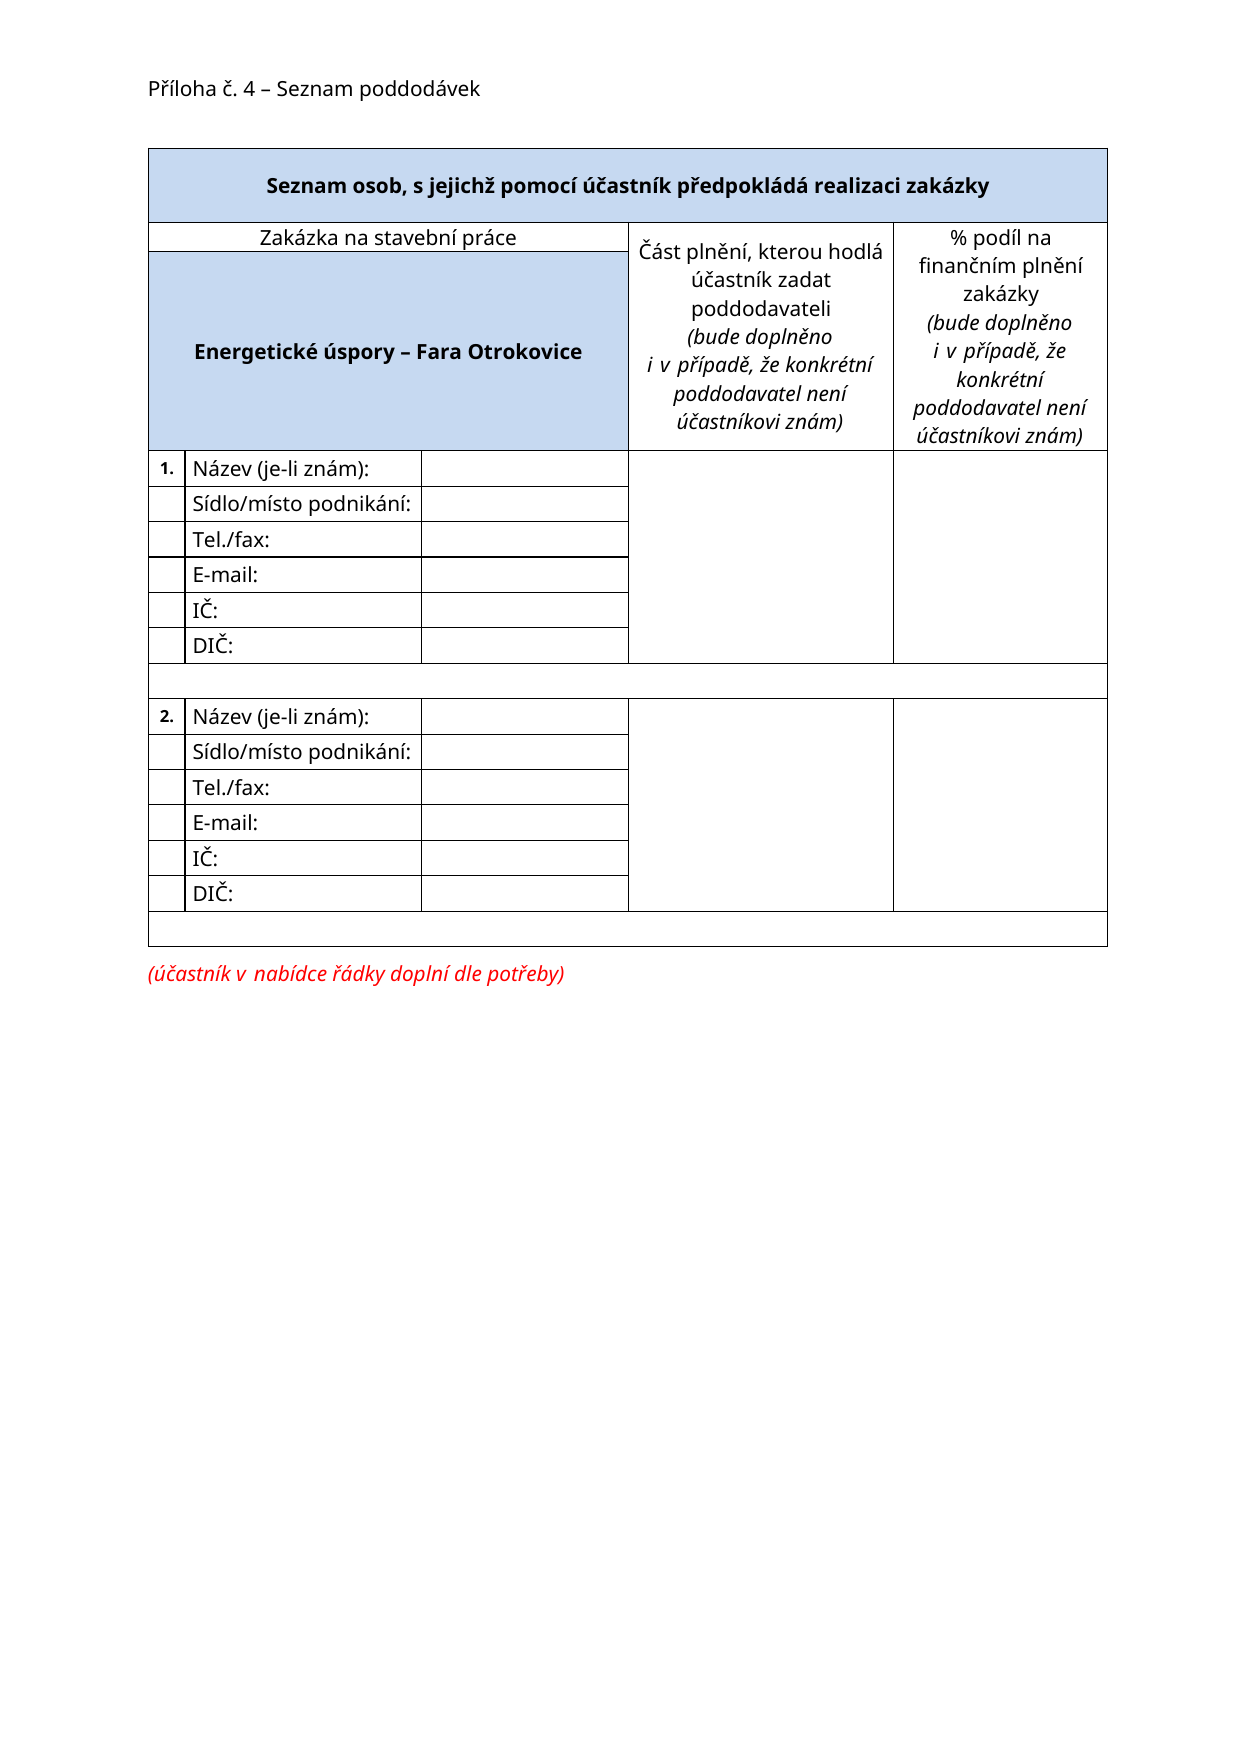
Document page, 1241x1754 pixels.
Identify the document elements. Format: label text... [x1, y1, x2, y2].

table_cell DIČ: [186, 628, 421, 663]
table_cell E-mail: [186, 558, 421, 592]
table_cell [422, 735, 628, 769]
table_cell [149, 522, 184, 556]
table_cell [422, 805, 628, 840]
table_cell [149, 805, 184, 840]
table_cell [149, 841, 184, 875]
table_cell [422, 487, 628, 521]
table_cell [149, 770, 184, 804]
table_cell [894, 451, 1107, 663]
table_cell [149, 912, 1107, 946]
table_cell Energetické úspory – Fara Otrokovice [149, 252, 628, 450]
table_cell [149, 593, 184, 627]
table_cell [422, 593, 628, 627]
table_cell Zakázka na stavební práce [149, 223, 628, 251]
table_header Seznam osob, s jejichž pomocí účastník předpokládá realizaci zakázky [149, 149, 1107, 222]
table_cell [422, 841, 628, 875]
table_cell [894, 699, 1107, 911]
table_cell [422, 522, 628, 556]
table_cell 1. [149, 451, 184, 486]
table_cell [422, 628, 628, 663]
table_cell [149, 664, 1107, 698]
table_cell [422, 558, 628, 592]
table_cell DIČ: [186, 876, 421, 911]
table_cell % podíl na finančním plnění zakázky (bude doplněno i v případě, že konkrétní poddodavatel není účastníkovi znám) [894, 223, 1107, 450]
table_cell 2. [149, 699, 184, 733]
table_cell [149, 876, 184, 911]
table_cell [422, 770, 628, 804]
table_cell Název (je-li znám): [186, 451, 421, 486]
table_cell IČ: [186, 593, 421, 627]
table_cell [149, 735, 184, 769]
table_cell [422, 699, 628, 733]
table_cell Sídlo/místo podnikání: [186, 735, 421, 769]
table_cell [629, 699, 893, 911]
table_cell [629, 451, 893, 663]
table_cell [149, 487, 184, 521]
table_cell E-mail: [186, 805, 421, 840]
table_cell [422, 451, 628, 486]
table_cell IČ: [186, 841, 421, 875]
table_cell Část plnění, kterou hodlá účastník zadat poddodavateli (bude doplněno i v případě, že konkrétní poddodavatel není účastníkovi znám) [629, 223, 893, 450]
table_cell [149, 628, 184, 663]
table_cell Název (je-li znám): [186, 699, 421, 733]
table_cell Sídlo/místo podnikání: [186, 487, 421, 521]
table_cell [422, 876, 628, 911]
table_cell Tel./fax: [186, 770, 421, 804]
table_cell [149, 558, 184, 592]
text (účastník v nabídce řádky doplní dle potřeby) [148, 959, 1092, 988]
table_cell Tel./fax: [186, 522, 421, 556]
